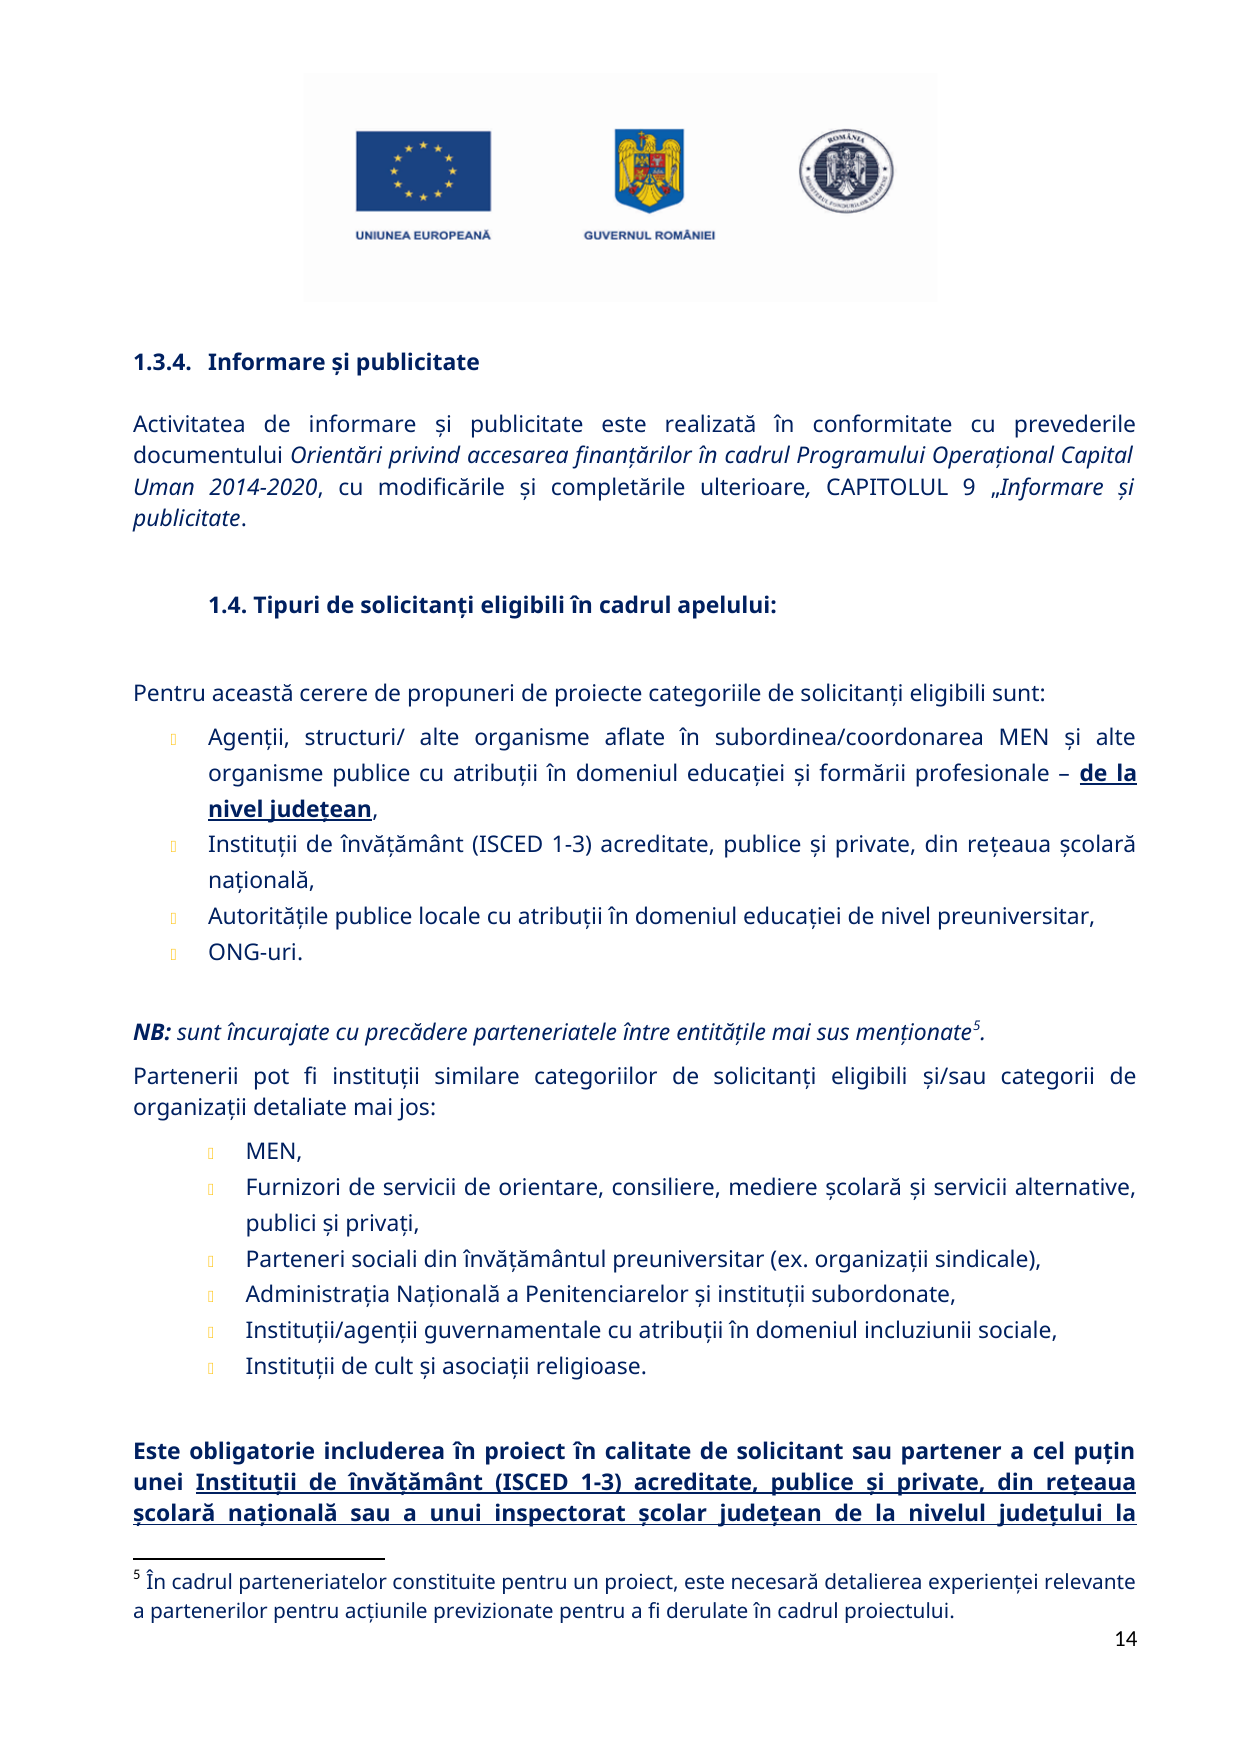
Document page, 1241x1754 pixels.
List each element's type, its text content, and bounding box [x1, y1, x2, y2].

subtitle 1.4. Tipuri de solicitanți eligibili în cadrul apelului: [208, 589, 1137, 621]
text Activitatea de informare și publicitate este realizată în conformitate cu prevederile documentului Orientări privind accesarea finanțărilor în cadrul Programului Operațional Capital Uman 2014-2020, cu modificările și completările ulterioare, CAPITOLUL 9 „Informare și publicitate. [133, 408, 1137, 533]
subtitle Informare și publicitate [133, 346, 1137, 377]
text Pentru această cerere de propuneri de proiecte categoriile de solicitanți eligibili sunt: [133, 677, 1137, 708]
list Furnizori de servicii de orientare, consiliere, mediere şcolară şi servicii alternative, publici şi privaţi, [208, 1171, 1137, 1238]
list Administrația Națională a Penitenciarelor şi instituţii subordonate, [208, 1278, 1137, 1310]
list Parteneri sociali din învăţământul preuniversitar (ex. organizaţii sindicale), [208, 1242, 1137, 1274]
list ONG-uri. [170, 936, 1137, 967]
list Instituţii/agenţii guvernamentale cu atribuţii în domeniul incluziunii sociale, [208, 1314, 1137, 1346]
picture [303, 73, 938, 302]
list Instituţii de învăţământ (ISCED 1-3) acreditate, publice şi private, din reţeaua şcolară naţională, [170, 828, 1137, 896]
list MEN, [208, 1135, 1137, 1166]
list Instituţii de cult şi asociaţii religioase. [208, 1350, 1137, 1382]
text Partenerii pot fi instituții similare categoriilor de solicitanți eligibili și/sau categorii de organizații detaliate mai jos: [133, 1060, 1137, 1122]
list Autoritățile publice locale cu atribuții în domeniul educaţiei de nivel preuniversitar, [170, 900, 1137, 932]
text NB: sunt încurajate cu precădere parteneriatele între entitățile mai sus menționate. [133, 1016, 1137, 1047]
list Agenţii, structuri/ alte organisme aflate în subordinea/coordonarea MEN şi alte organisme publice cu atribuţii în domeniul educaţiei şi formării profesionale – de la nivel județean, [170, 721, 1137, 824]
